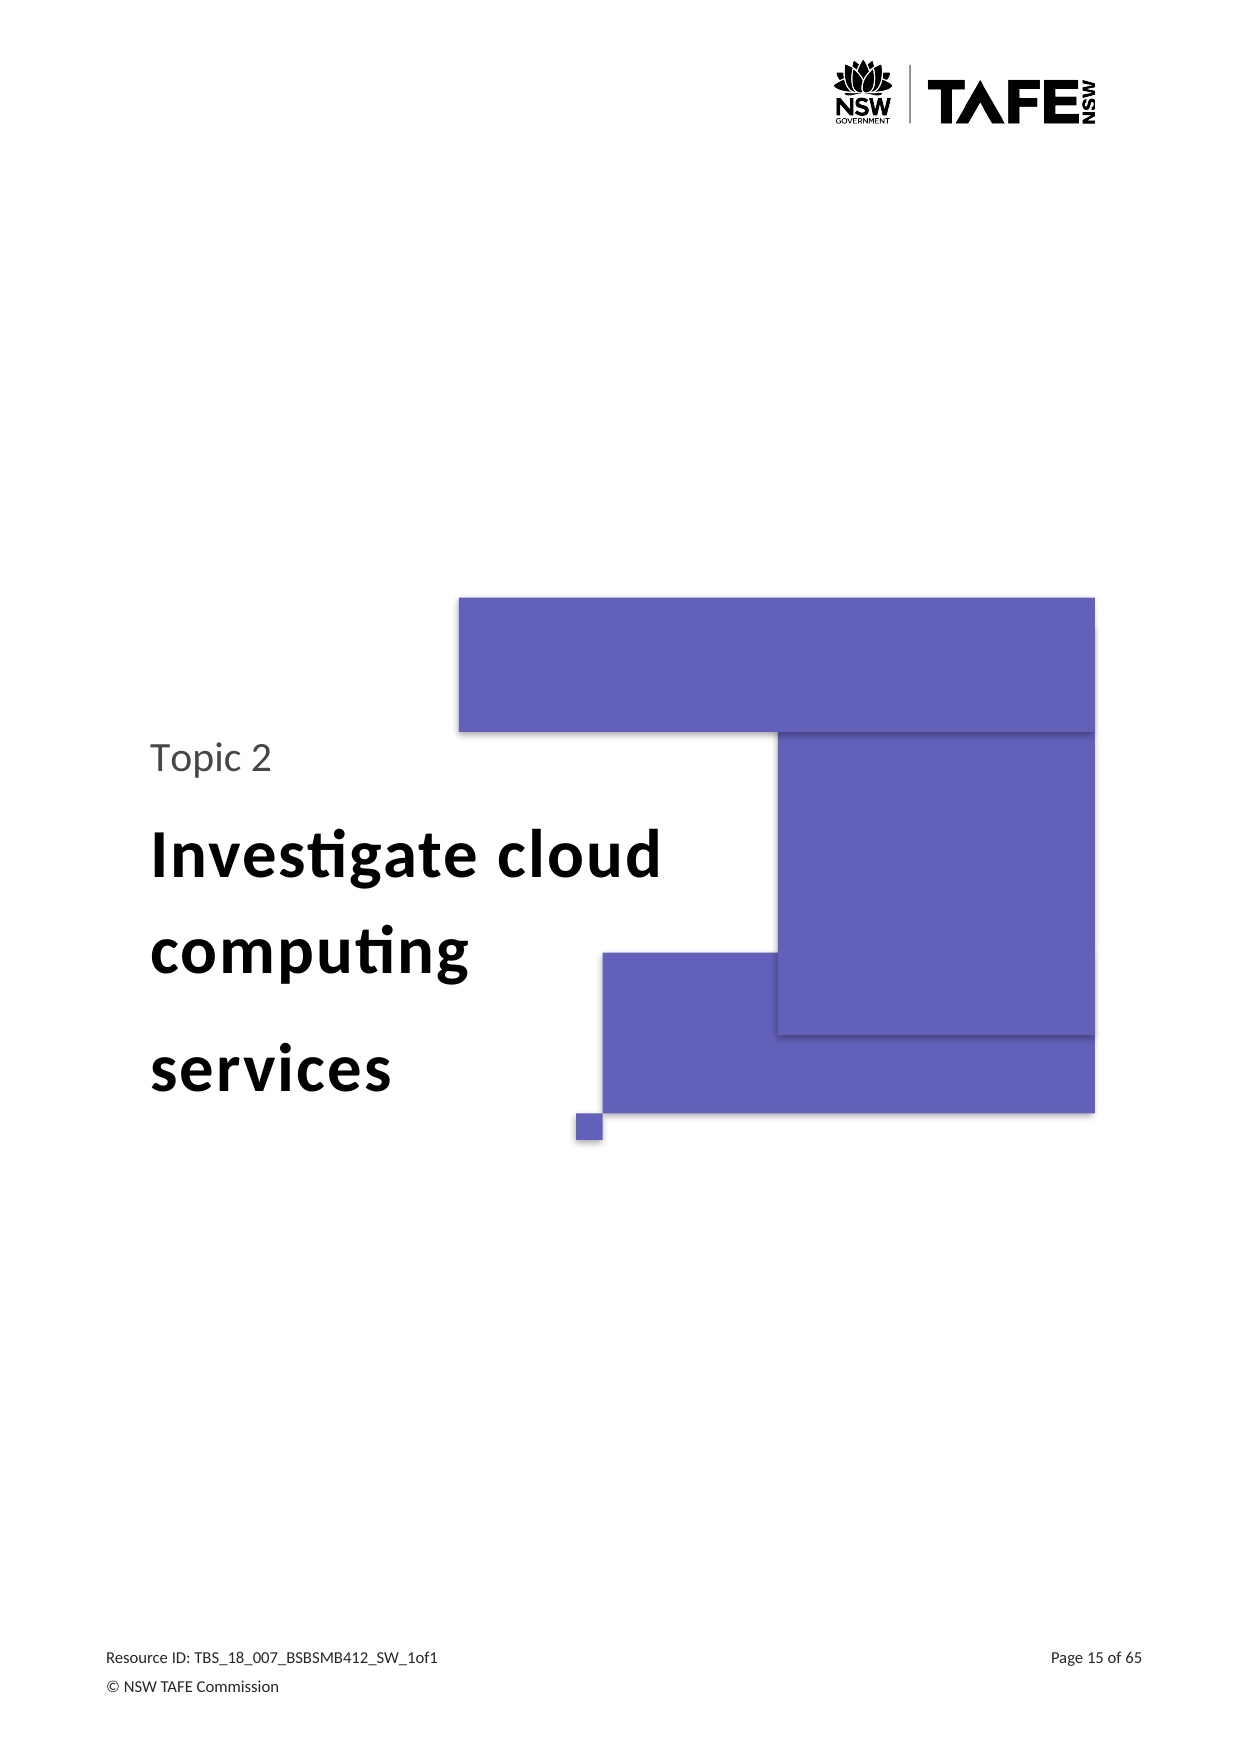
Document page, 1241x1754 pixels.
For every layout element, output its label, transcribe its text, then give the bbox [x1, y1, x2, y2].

text Investigate cloud computing [150, 810, 1090, 991]
picture [834, 59, 1095, 125]
text Topic 2 [150, 731, 1090, 782]
text services [150, 1024, 1090, 1108]
